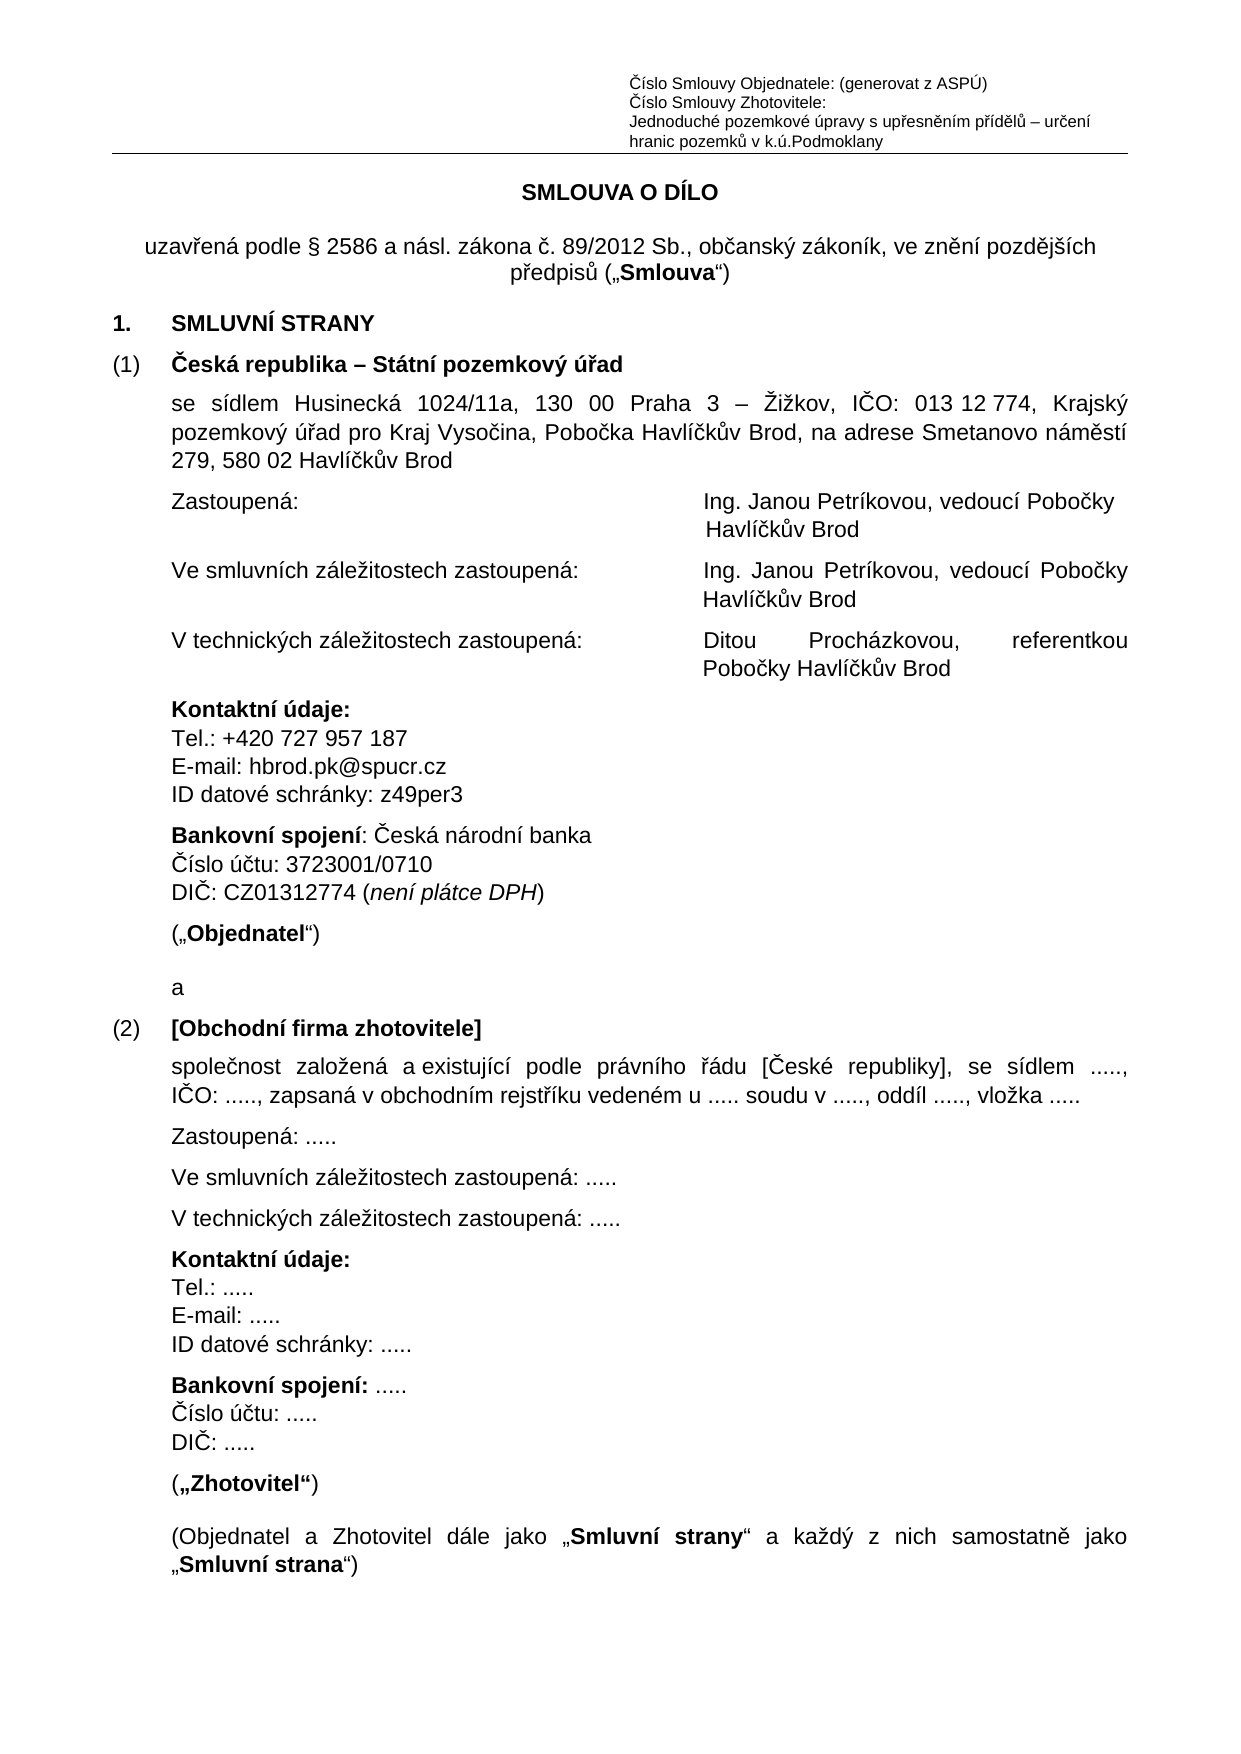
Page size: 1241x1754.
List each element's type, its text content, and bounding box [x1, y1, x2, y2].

text (Objednatel a Zhotovitel dále jako „Smluvní strany“ a každý z nich samostatně jako „Smluvní strana“) [171, 1523, 1128, 1578]
text V technických záležitostech zastoupená: ..... [171, 1204, 1128, 1231]
text V technických záležitostech zastoupená: Ditou Procházkovou, referentkou Pobočky Havlíčkův Brod [171, 627, 1128, 681]
text se sídlem Husinecká 1024/11a, 130 00 Praha 3 – Žižkov, IČO: 013 12 774, Krajský pozemkový úřad pro Kraj Vysočina, Pobočka Havlíčkův Brod, na adrese Smetanovo náměstí 279, 580 02 Havlíčkův Brod [171, 390, 1128, 473]
text Číslo účtu: 3723001/0710 [171, 851, 980, 877]
text a [171, 973, 1128, 1000]
list Česká republika – Státní pozemkový úřad [112, 351, 1128, 378]
title SMLOUVA O DÍLO [112, 179, 1128, 206]
text E-mail: hbrod.pk@spucr.cz [171, 753, 1128, 779]
text („Objednatel“) [171, 920, 980, 946]
text Číslo účtu: ..... [171, 1400, 1128, 1427]
text Tel.: ..... [171, 1274, 1128, 1300]
text ID datové schránky: ..... [171, 1331, 1128, 1357]
text Bankovní spojení: ..... [171, 1372, 1128, 1398]
text DIČ: CZ01312774 (není plátce DPH) [171, 879, 980, 906]
text Kontaktní údaje: [171, 1246, 1128, 1272]
text Zastoupená: ..... [171, 1123, 1128, 1149]
list uzavřená podle § 2586 a násl. zákona č. 89/2012 Sb., občanský zákoník, ve znění pozdějších předpisů („Smlouva“) [112, 233, 1128, 285]
subtitle SMLUVNÍ STRANY [112, 310, 1128, 337]
text („Zhotovitel“) [171, 1469, 1128, 1496]
text Ve smluvních záležitostech zastoupená: ..... [171, 1164, 1128, 1190]
text společnost založená a existující podle právního řádu [České republiky], se sídlem ....., IČO: ....., zapsaná v obchodním rejstříku vedeném u ..... soudu v ....., oddíl ....., vložka ..... [171, 1053, 1128, 1108]
text ID datové schránky: z49per3 [171, 781, 980, 808]
text E-mail: ..... [171, 1302, 1128, 1329]
list [Obchodní firma zhotovitele] [112, 1014, 1128, 1041]
text Ve smluvních záležitostech zastoupená: Ing. Janou Petríkovou, vedoucí Pobočky Havlíčkův Brod [171, 557, 1128, 612]
text Tel.: +420 727 957 187 [171, 724, 1128, 751]
text Kontaktní údaje: [171, 696, 1128, 722]
text Zastoupená: Ing. Janou Petríkovou, vedoucí Pobočky Havlíčkův Brod [171, 488, 1128, 543]
text Bankovní spojení: Česká národní banka [171, 822, 1128, 849]
text DIČ: ..... [171, 1429, 1128, 1455]
